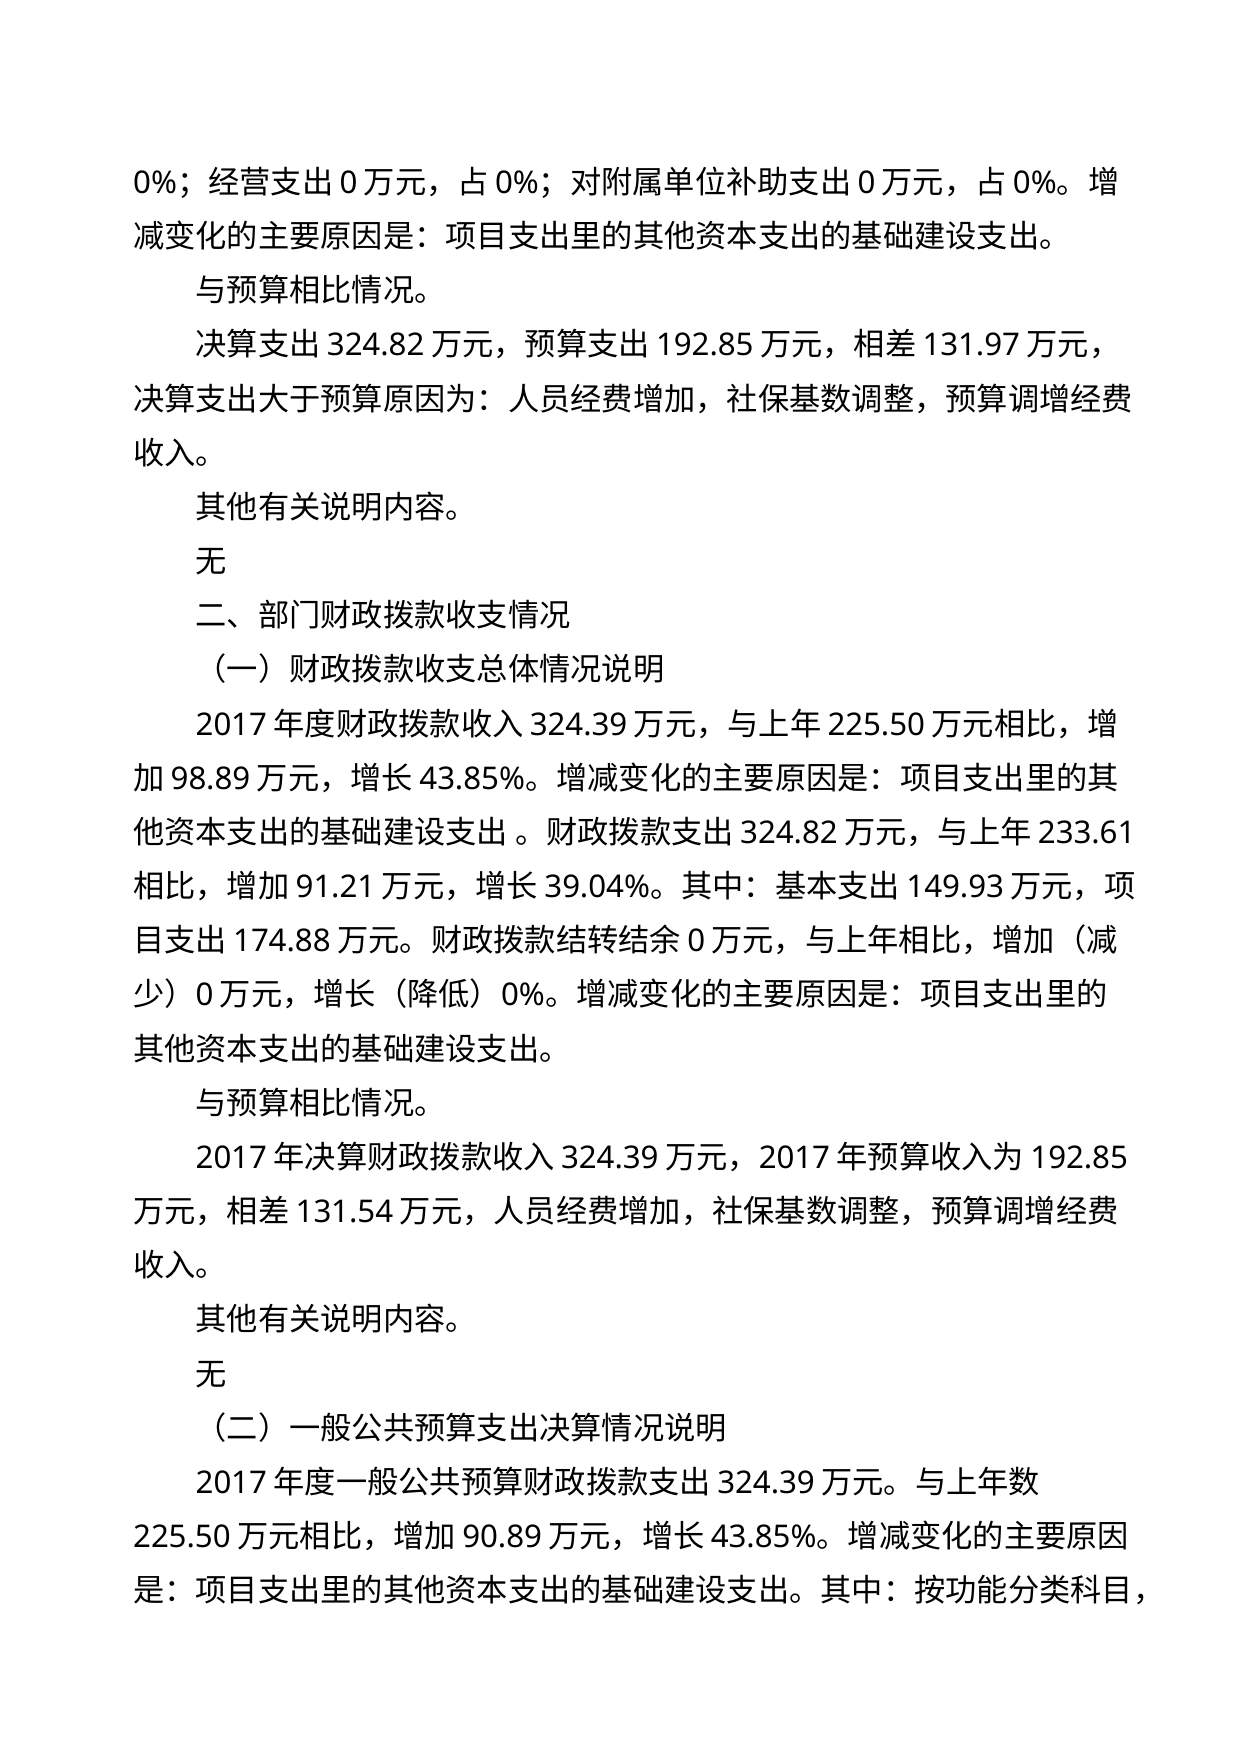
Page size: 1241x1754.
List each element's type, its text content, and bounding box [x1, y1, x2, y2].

text 二、部门财政拨款收支情况 [133, 583, 1137, 637]
text 无 [133, 1342, 1137, 1396]
text 与预算相比情况。 [133, 258, 1137, 312]
text 与预算相比情况。 [133, 1071, 1137, 1125]
text 2017年度财政拨款收入324.39万元，与上年225.50万元相比，增加98.89万元，增长43.85%。增减变化的主要原因是：项目支出里的其他资本支出的基础建设支出 。财政拨款支出324.82万元，与上年233.61相比，增加91.21万元，增长39.04%。其中：基本支出149.93万元，项目支出174.88万元。财政拨款结转结余0万元，与上年相比，增加（减少）0万元，增长（降低）0%。增减变化的主要原因是：项目支出里的其他资本支出的基础建设支出。 [133, 692, 1137, 1071]
text 2017年决算财政拨款收入324.39万元，2017年预算收入为192.85万元，相差131.54万元，人员经费增加，社保基数调整，预算调增经费收入。 [133, 1125, 1137, 1287]
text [133, 150, 1137, 258]
text 无 [133, 529, 1137, 583]
text （二）一般公共预算支出决算情况说明 [133, 1396, 1137, 1450]
text 决算支出324.82万元，预算支出192.85万元，相差131.97万元，决算支出大于预算原因为：人员经费增加，社保基数调整，预算调增经费收入。 [133, 312, 1137, 475]
text 其他有关说明内容。 [133, 475, 1137, 529]
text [133, 1450, 1137, 1612]
text （一）财政拨款收支总体情况说明 [133, 637, 1137, 692]
text 其他有关说明内容。 [133, 1287, 1137, 1342]
